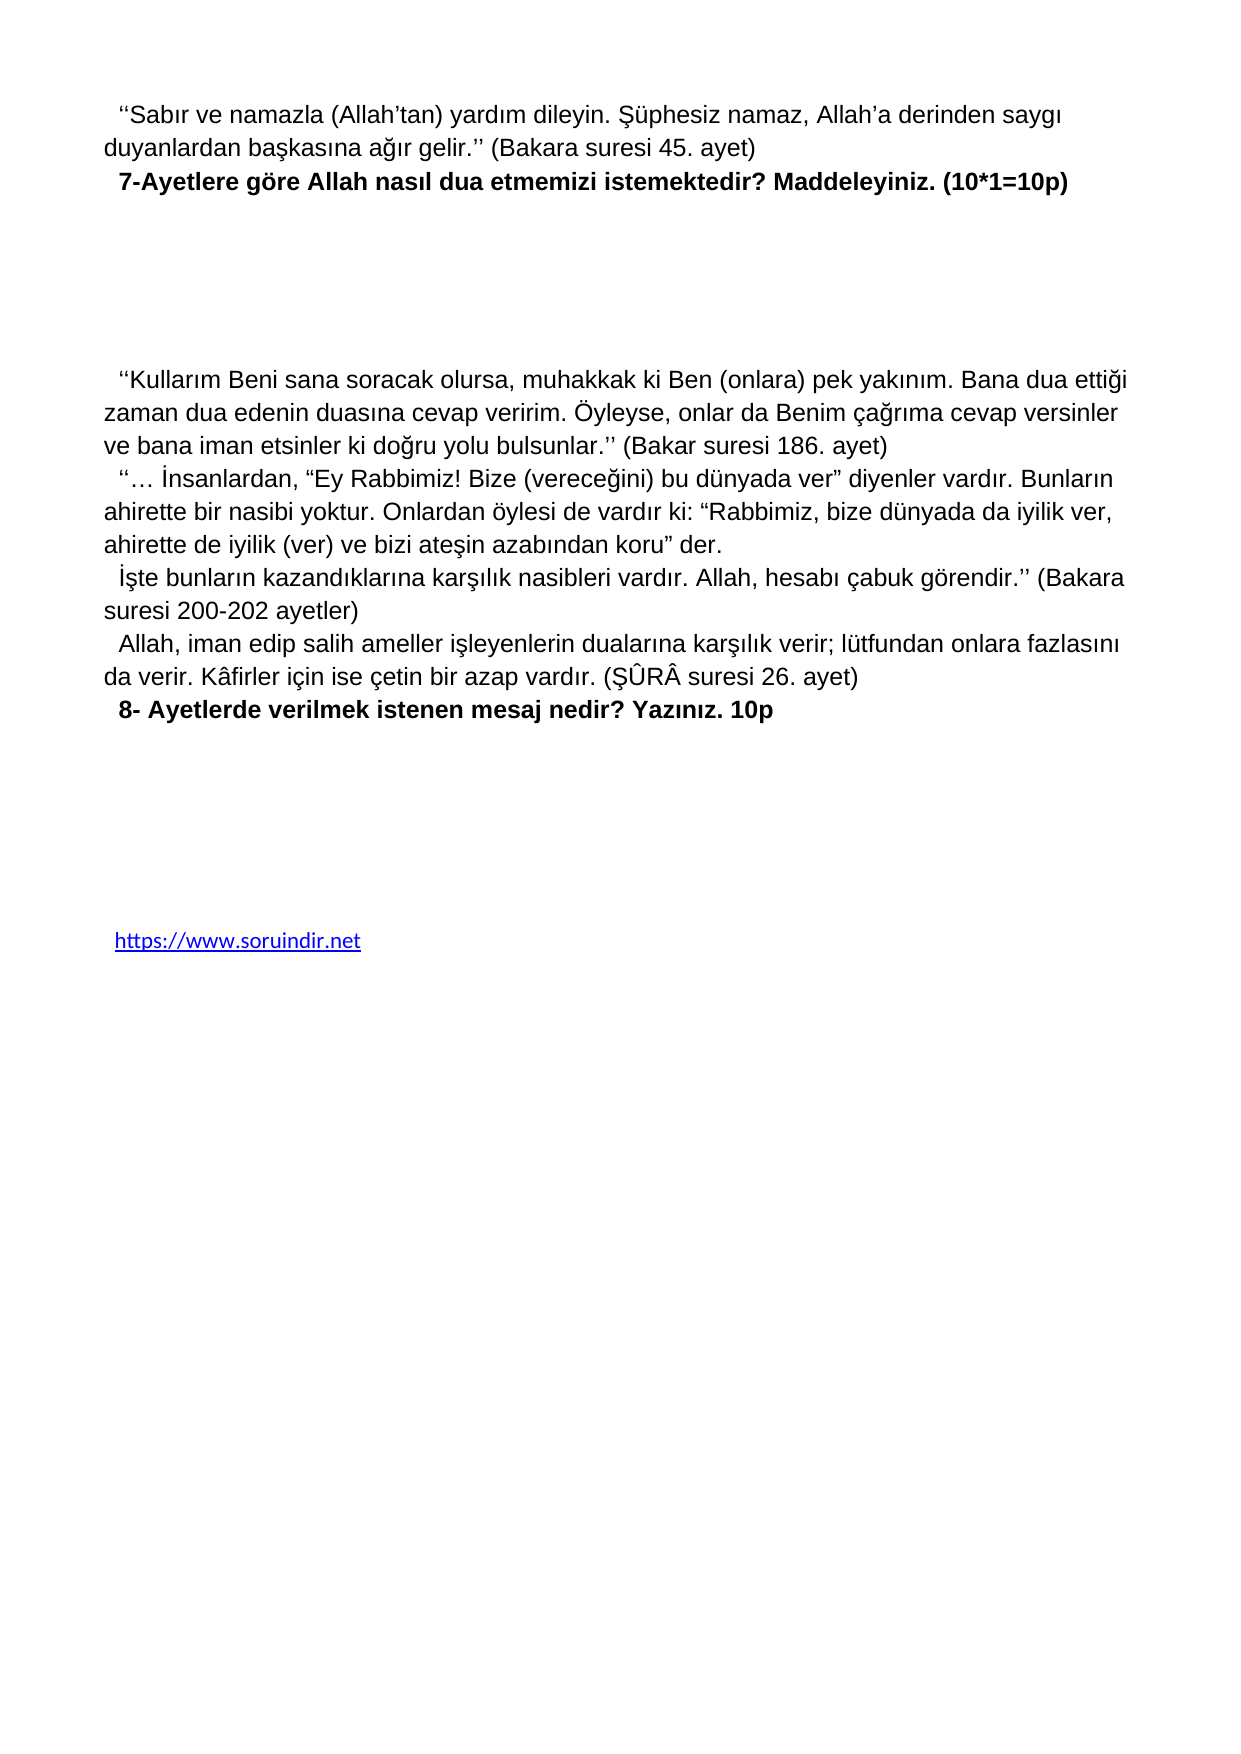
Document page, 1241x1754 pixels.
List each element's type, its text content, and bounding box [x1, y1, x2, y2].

text İşte bunların kazandıklarına karşılık nasibleri vardır. Allah, hesabı çabuk görendir.’’ (Bakara suresi 200-202 ayetler) [103, 563, 1137, 624]
text ‘‘Sabır ve namazla (Allah’tan) yardım dileyin. Şüphesiz namaz, Allah’a derinden saygı duyanlardan başkasına ağır gelir.’’ (Bakara suresi 45. ayet) [103, 100, 1137, 162]
text Allah, iman edip salih ameller işleyenlerin dualarına karşılık verir; lütfundan onlara fazlasını da verir. Kâfirler için ise çetin bir azap vardır. (ŞÛRÂ suresi 26. ayet) [103, 629, 1137, 691]
text 8- Ayetlerde verilmek istenen mesaj nedir? Yazınız. 10p [103, 695, 1137, 723]
text https://www.soruindir.net [103, 926, 1137, 954]
text ‘‘Kullarım Beni sana soracak olursa, muhakkak ki Ben (onlara) pek yakınım. Bana dua ettiği zaman dua edenin duasına cevap veririm. Öyleyse, onlar da Benim çağrıma cevap versinler ve bana iman etsinler ki doğru yolu bulsunlar.’’ (Bakar suresi 186. ayet) [103, 364, 1137, 459]
text ‘‘… İnsanlardan, “Ey Rabbimiz! Bize (vereceğini) bu dünyada ver” diyenler vardır. Bunların ahirette bir nasibi yoktur. Onlardan öylesi de vardır ki: “Rabbimiz, bize dünyada da iyilik ver, ahirette de iyilik (ver) ve bizi ateşin azabından koru” der. [103, 464, 1137, 558]
text 7-Ayetlere göre Allah nasıl dua etmemizi istemektedir? Maddeleyiniz. (10*1=10p) [103, 166, 1137, 195]
